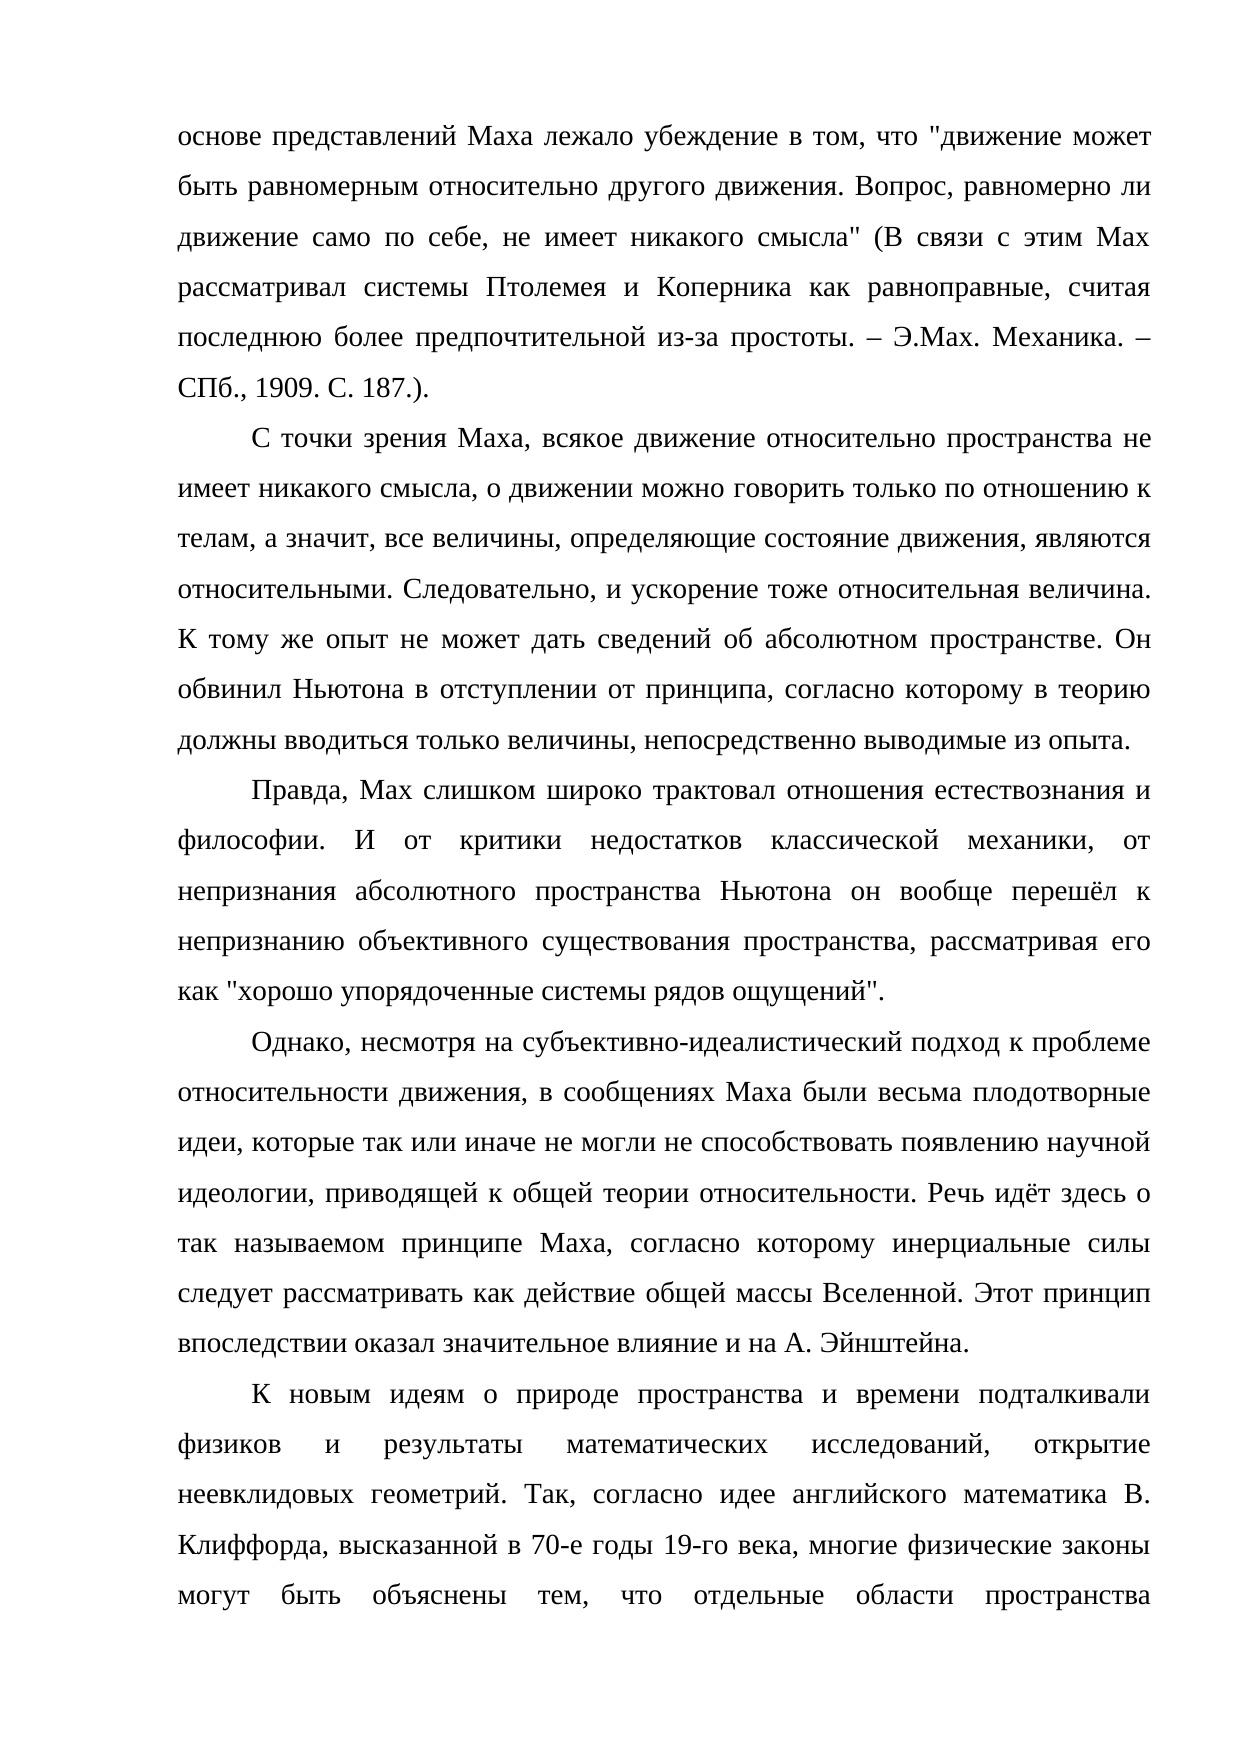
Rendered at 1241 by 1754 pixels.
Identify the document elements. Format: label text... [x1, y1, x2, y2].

text Правда, Мах слишком широко трактовал отношения естествознания и философии. И от критики недостатков классической механики, от непризнания абсолютного пространства Ньютона он вообще перешёл к непризнанию объективного существования пространства, рассматривая его как "хорошо упорядоченные системы рядов ощущений". [177, 772, 1152, 1007]
text Однако, несмотря на субъективно-идеалистический подход к проблеме относительности движения, в сообщениях Маха были весьма плодотворные идеи, которые так или иначе не могли не способствовать появлению научной идеологии, приводящей к общей теории относительности. Речь идёт здесь о так называемом принципе Маха, согласно которому инерциальные силы следует рассматривать как действие общей массы Вселенной. Этот принцип впоследствии оказал значительное влияние и на А. Эйнштейна. [177, 1024, 1152, 1359]
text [177, 118, 1152, 403]
text С точки зрения Маха, всякое движение относительно пространства не имеет никакого смысла, о движении можно говорить только по отношению к телам, а значит, все величины, определяющие состояние движения, являются относительными. Следовательно, и ускорение тоже относительная величина. К тому же опыт не может дать сведений об абсолютном пространстве. Он обвинил Ньютона в отступлении от принципа, согласно которому в теорию должны вводиться только величины, непосредственно выводимые из опыта. [177, 420, 1152, 755]
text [177, 1376, 1152, 1611]
